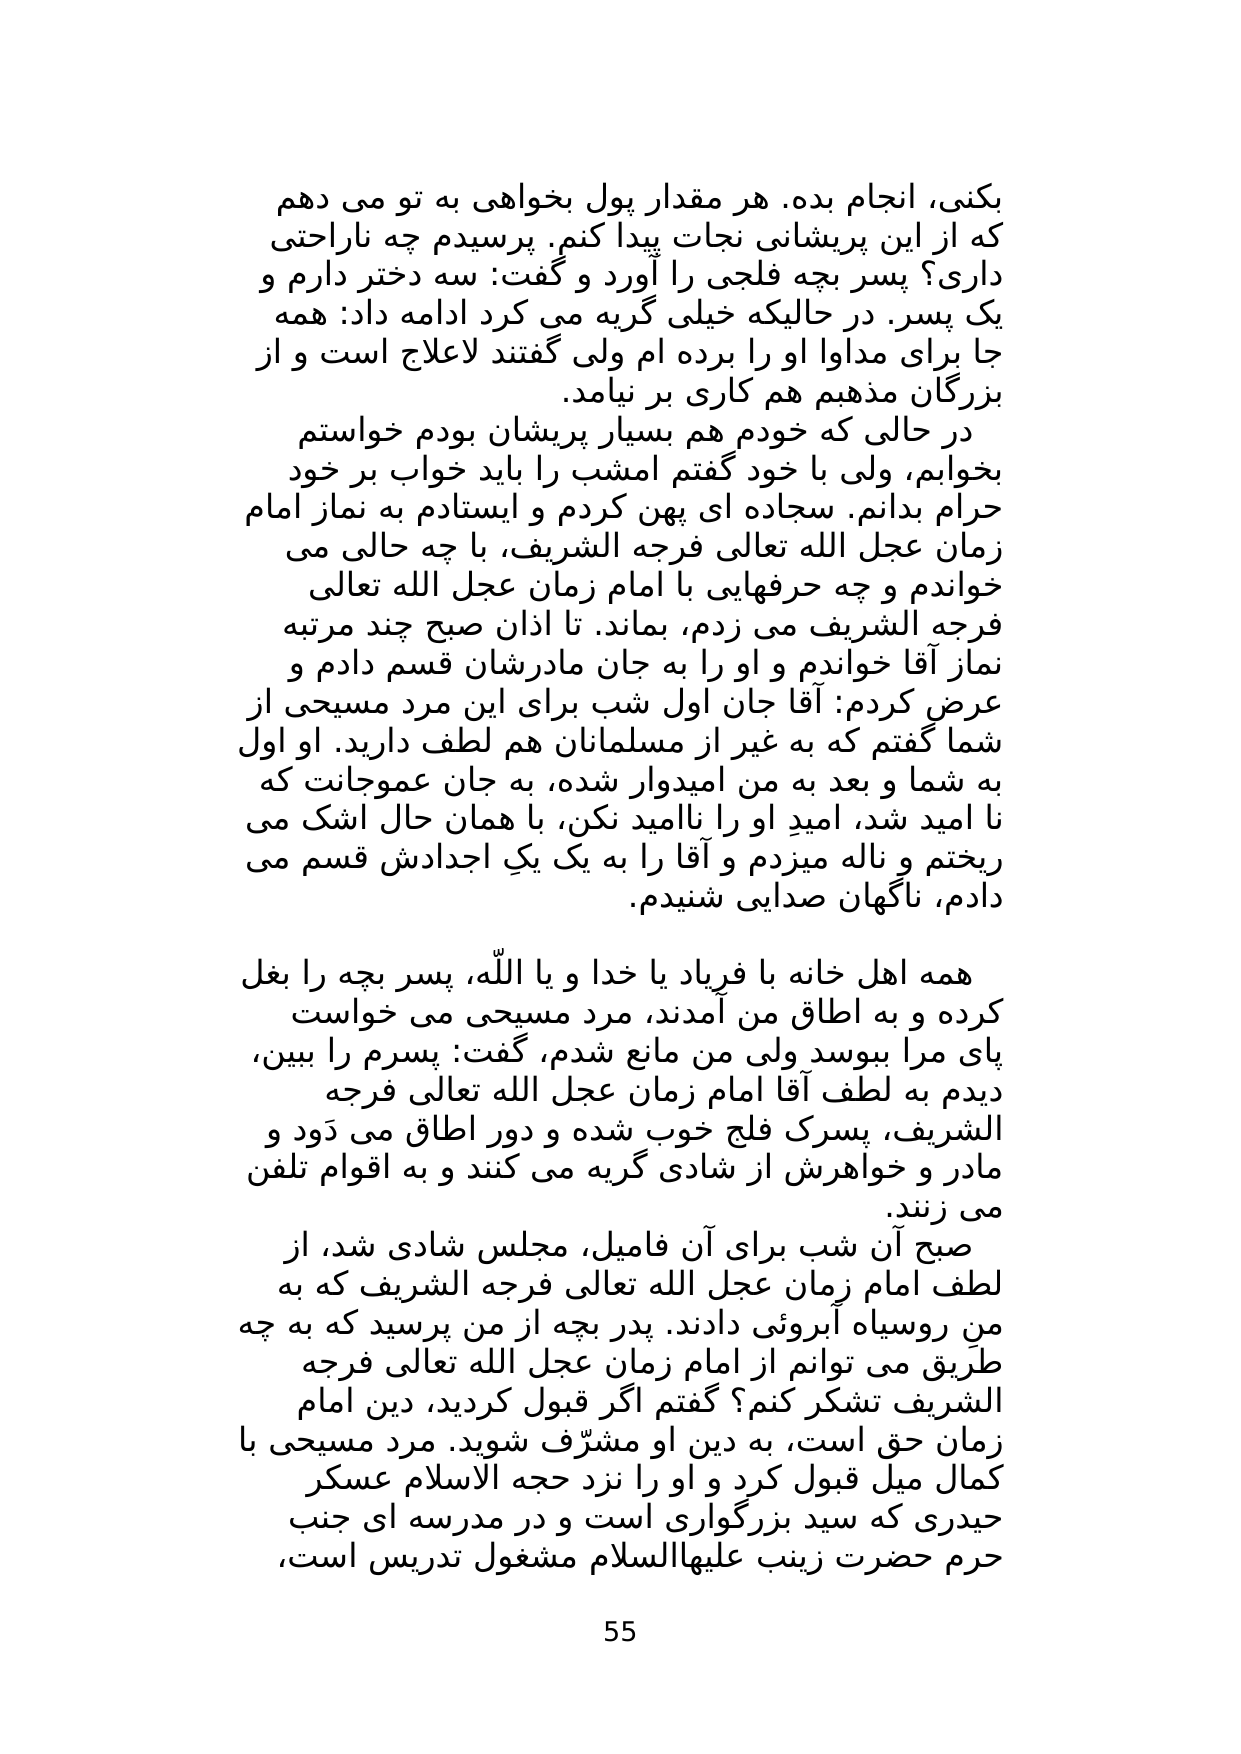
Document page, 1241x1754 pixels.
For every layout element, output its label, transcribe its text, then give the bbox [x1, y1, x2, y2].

text همه اهل خانه با فریاد یا خدا و یا اللّه، پسر بچه را بغل کرده و به اطاق من آمدند، مرد مسیحی می خواست پای مرا ببوسد ولی من مانع شدم، گفت: پسرم را ببین، دیدم به لطف آقا امام زمان عجل الله تعالی فرجه الشریف، پسرک فلج خوب شده و دور اطاق می دَود و مادر و خواهرش از شادی گریه می کنند و به اقوام تلفن می زنند. [236, 954, 1004, 1226]
text در حالی که خودم هم بسیار پریشان بودم خواستم بخوابم، ولی با خود گفتم امشب را باید خواب بر خود حرام بدانم. سجاده ای پهن کردم و ایستادم به نماز امام زمان عجل الله تعالی فرجه الشریف، با چه حالی می خواندم و چه حرفهایی با امام زمان عجل الله تعالی فرجه الشریف می زدم، بماند. تا اذان صبح چند مرتبه نماز آقا خواندم و او را به جان مادرشان قسم دادم و عرض کردم: آقا جان اول شب برای این مرد مسیحی از شما گفتم که به غیر از مسلمانان هم لطف دارید. او اول به شما و بعد به من امیدوار شده، به جان عموجانت که نا امید شد، امیدِ او را ناامید نکن، با همان حال اشک می ریختم و ناله میزدم و آقا را به یک یکِ اجدادش قسم می دادم، ناگهان صدایی شنیدم. [236, 410, 1004, 915]
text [236, 177, 1004, 410]
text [236, 1226, 1004, 1575]
